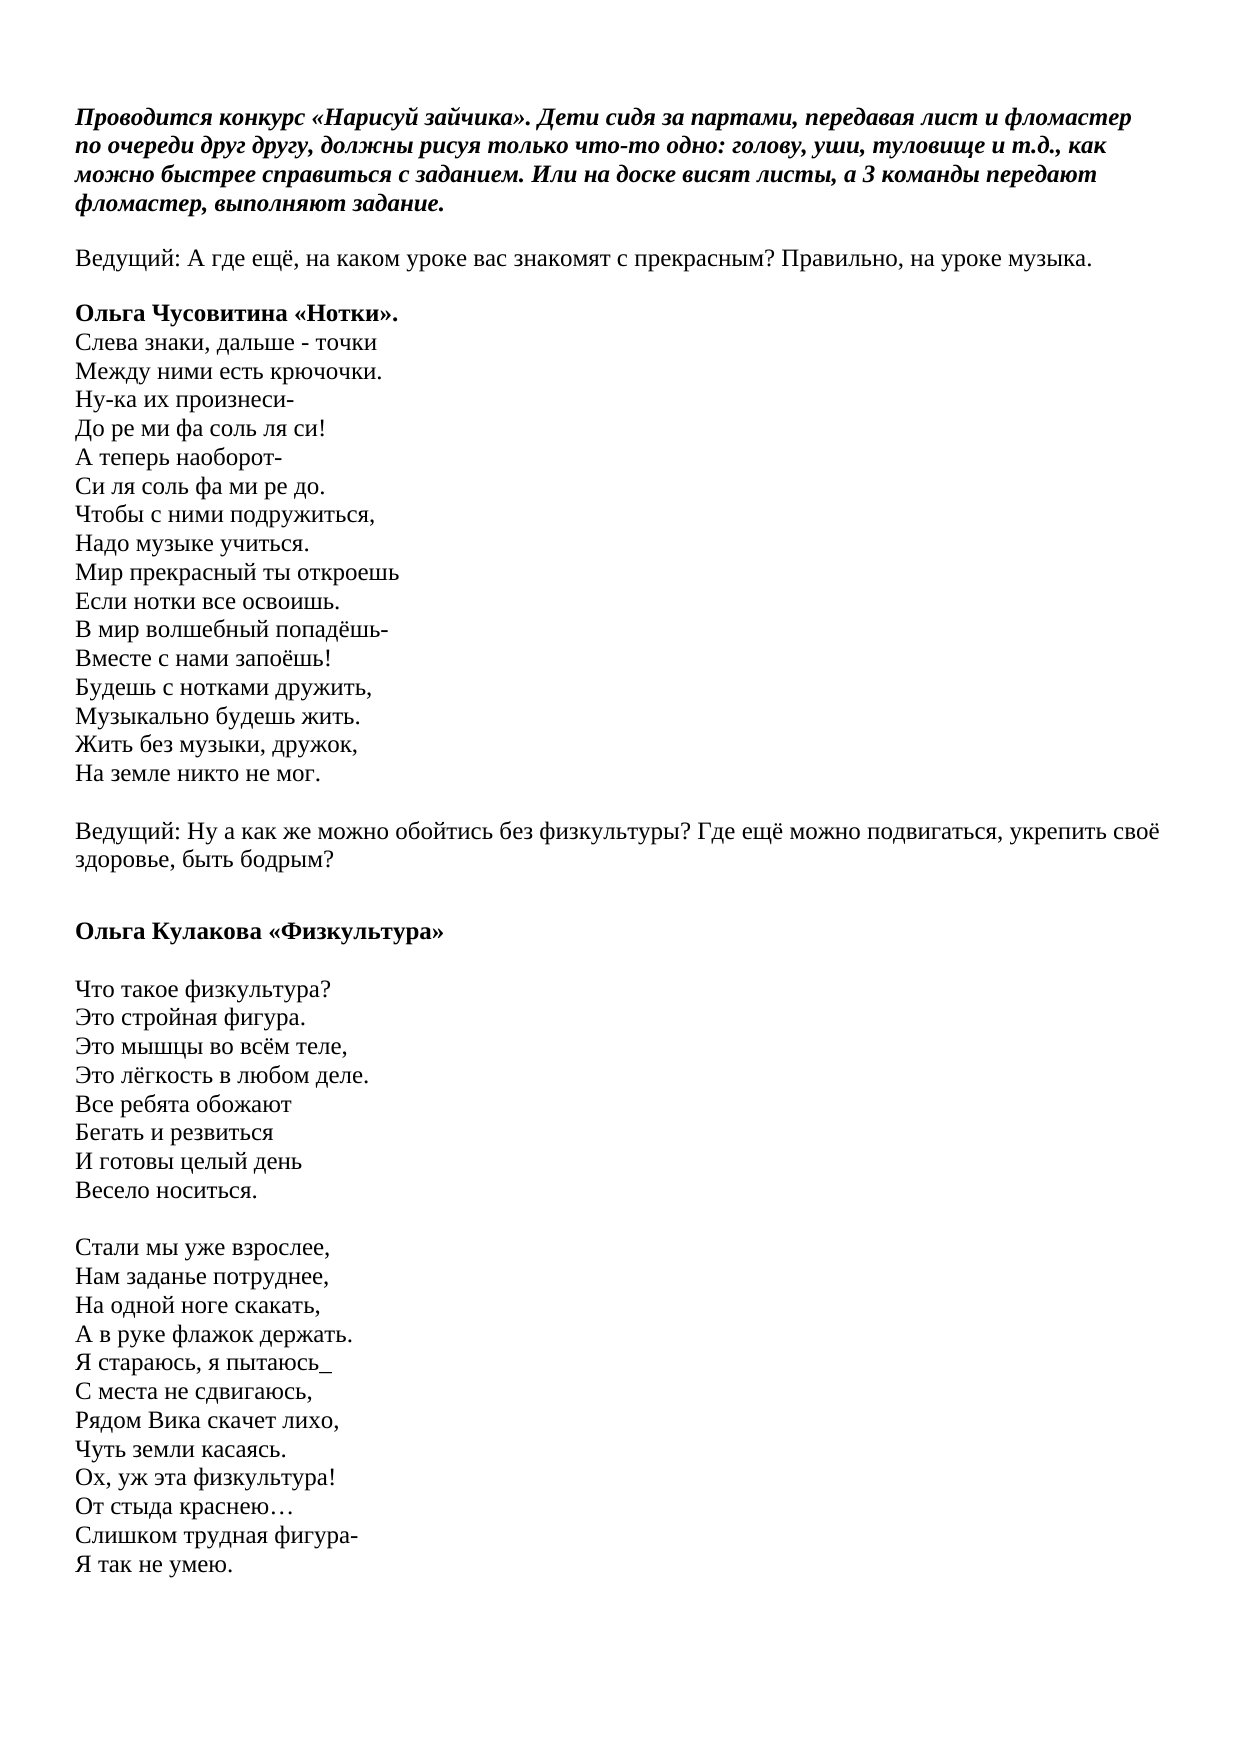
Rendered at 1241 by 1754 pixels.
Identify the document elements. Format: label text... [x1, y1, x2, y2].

text От стыда краснею… [75, 1491, 1165, 1520]
text Чуть земли касаясь. [75, 1434, 1165, 1462]
text Бегать и резвиться [75, 1117, 1165, 1146]
text Я стараюсь, я пытаюсь_ [75, 1347, 1165, 1376]
text Это мышцы во всём теле, [75, 1031, 1165, 1060]
text Это лёгкость в любом деле. [75, 1060, 1165, 1089]
text Музыкально будешь жить. [75, 701, 1165, 729]
text На одной ноге скакать, [75, 1290, 1165, 1319]
text Ну-ка их произнеси- [75, 384, 1165, 413]
text Ведущий: А где ещё, на каком уроке вас знакомят с прекрасным? Правильно, на уроке музыка. [75, 243, 1165, 272]
text Что такое физкультура? [75, 974, 1165, 1002]
text Мир прекрасный ты откроешь [75, 557, 1165, 586]
text Си ля соль фа ми ре до. [75, 471, 1165, 499]
text А в руке флажок держать. [75, 1319, 1165, 1347]
text Ох, уж эта физкультура! [75, 1462, 1165, 1491]
text До ре ми фа соль ля си! [75, 413, 1165, 442]
text Все ребята обожают [75, 1089, 1165, 1117]
text И готовы целый день [75, 1146, 1165, 1175]
text В мир волшебный попадёшь- [75, 614, 1165, 643]
text Будешь с нотками дружить, [75, 672, 1165, 701]
text Весело носиться. [75, 1175, 1165, 1204]
text Я так не умею. [75, 1549, 1165, 1577]
text Между ними есть крючочки. [75, 356, 1165, 384]
text Проводится конкурс «Нарисуй зайчика». Дети сидя за партами, передавая лист и фломастер по очереди друг другу, должны рисуя только что-то одно: голову, уши, туловище и т.д., как можно быстрее справиться с заданием. Или на доске висят листы, а 3 команды передают фломастер, выполняют задание. [75, 102, 1165, 217]
text Ольга Кулакова «Физкультура» [75, 916, 1165, 945]
text Чтобы с ними подружиться, [75, 499, 1165, 528]
text Ольга Чусовитина «Нотки». [75, 298, 1165, 327]
text Жить без музыки, дружок, [75, 729, 1165, 758]
text Стали мы уже взрослее, [75, 1232, 1165, 1261]
text Вместе с нами запоёшь! [75, 643, 1165, 672]
text Ведущий: Ну а как же можно обойтись без физкультуры? Где ещё можно подвигаться, укрепить своё здоровье, быть бодрым? [75, 816, 1165, 873]
text С места не сдвигаюсь, [75, 1376, 1165, 1405]
text Это стройная фигура. [75, 1002, 1165, 1031]
text Нам заданье потруднее, [75, 1261, 1165, 1290]
text Рядом Вика скачет лихо, [75, 1405, 1165, 1434]
text Надо музыке учиться. [75, 528, 1165, 557]
text На земле никто не мог. [75, 758, 1165, 787]
text А теперь наоборот- [75, 442, 1165, 471]
text Если нотки все освоишь. [75, 586, 1165, 614]
text Слева знаки, дальше - точки [75, 327, 1165, 356]
text Слишком трудная фигура- [75, 1520, 1165, 1549]
